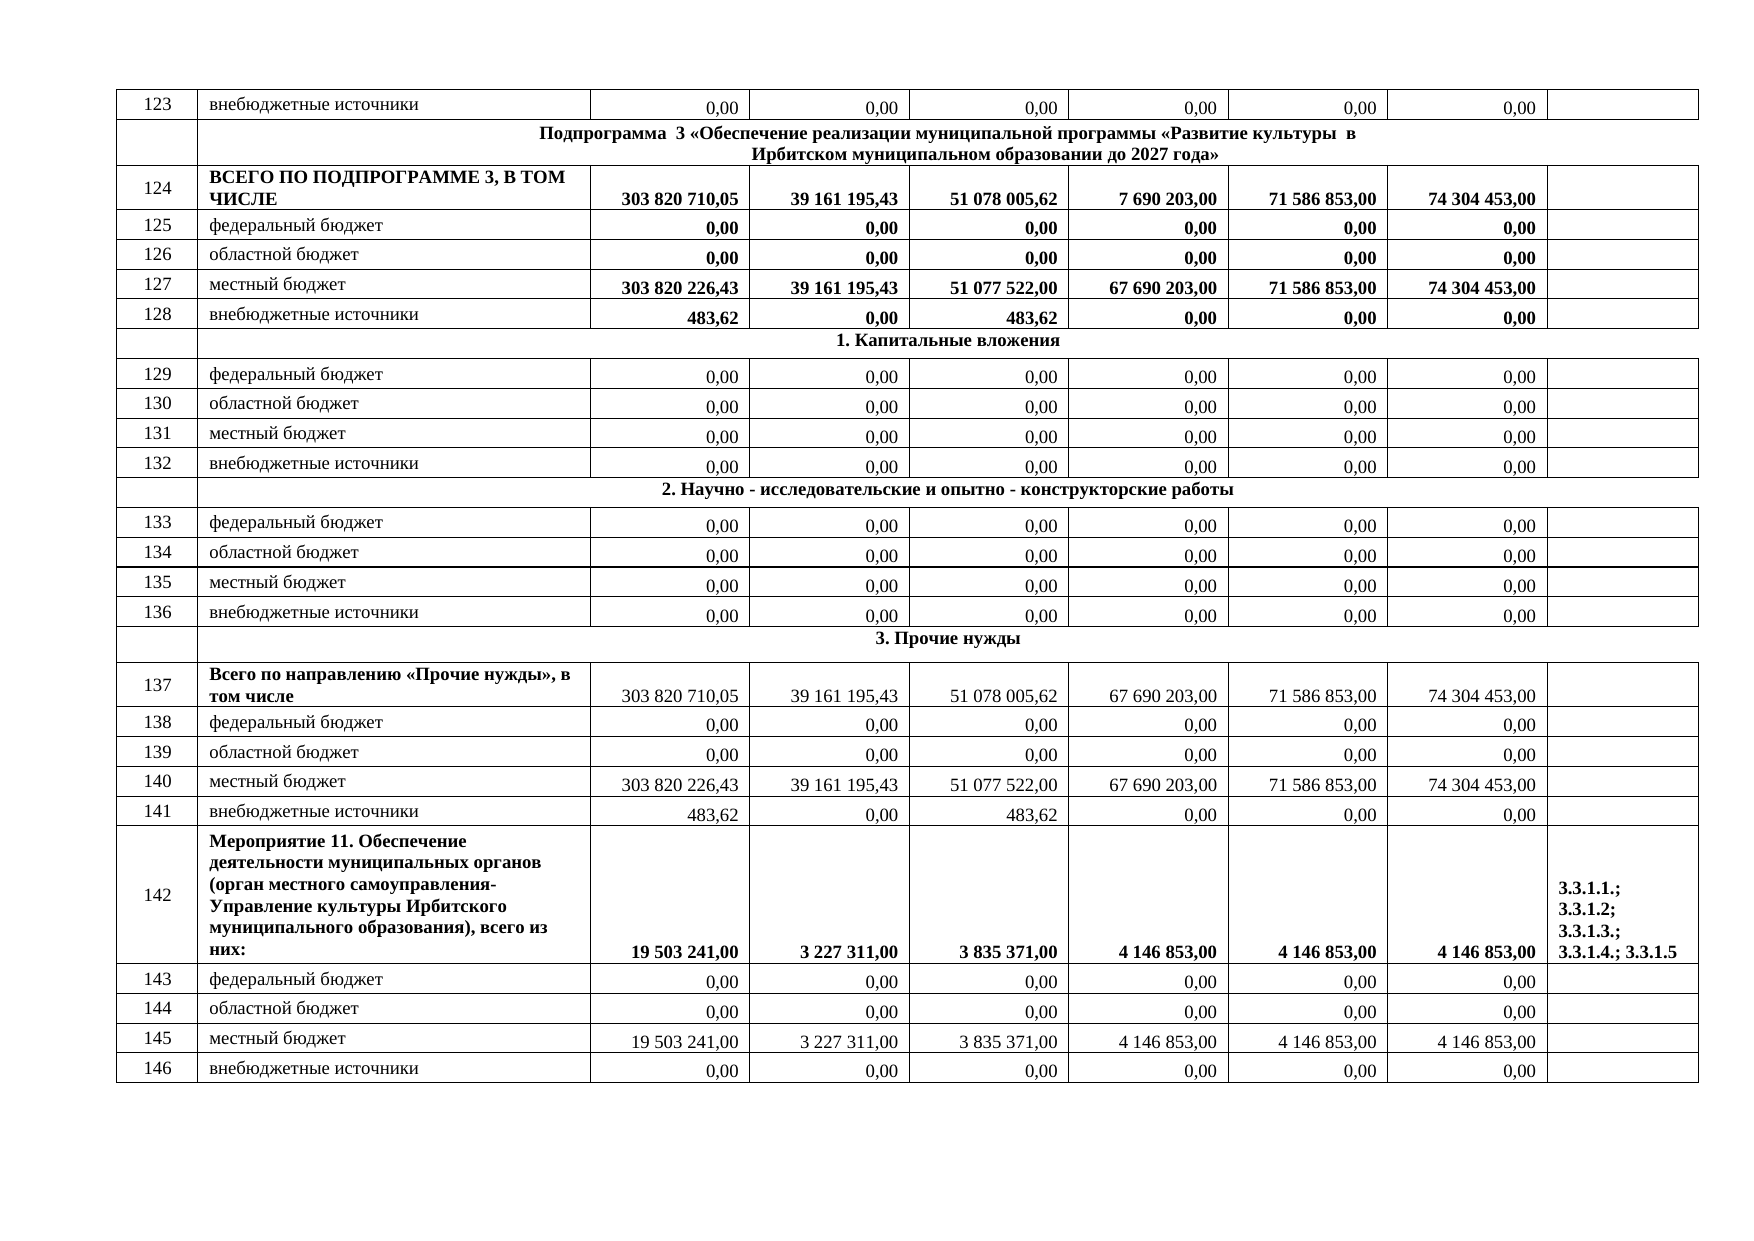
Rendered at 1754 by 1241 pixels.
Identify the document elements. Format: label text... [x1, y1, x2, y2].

table_cell 0,00 [1229, 568, 1387, 596]
table_cell [1548, 597, 1698, 626]
table_cell 0,00 [1229, 299, 1387, 328]
table_cell 0,00 [910, 359, 1068, 388]
table_cell 0,00 [1388, 737, 1547, 766]
table_cell 0,00 [750, 90, 909, 118]
table_cell 0,00 [750, 964, 909, 993]
table_cell 0,00 [1229, 240, 1387, 268]
table_cell 0,00 [1229, 90, 1387, 118]
table_cell 0,00 [591, 538, 749, 566]
table_cell 2. Научно - исследовательские и опытно - конструкторские работы [198, 478, 1698, 507]
table_cell 140 [117, 767, 197, 796]
table_cell 0,00 [591, 994, 749, 1022]
table_cell Всего по направлению «Прочие нужды», в том числе [198, 663, 590, 706]
table_cell 3 227 311,00 [750, 1024, 909, 1052]
table_cell [117, 329, 197, 358]
table_cell 4 146 853,00 [1229, 826, 1387, 963]
table_cell 126 [117, 240, 197, 268]
table_cell 74 304 453,00 [1388, 270, 1547, 298]
table_cell 303 820 710,05 [591, 663, 749, 706]
table_cell 0,00 [910, 568, 1068, 596]
table_cell 483,62 [910, 797, 1068, 825]
table_cell 0,00 [1229, 1053, 1387, 1082]
table_cell федеральный бюджет [198, 964, 590, 993]
table_cell 139 [117, 737, 197, 766]
table_cell внебюджетные источники [198, 448, 590, 477]
table_cell 0,00 [591, 737, 749, 766]
table_cell внебюджетные источники [198, 299, 590, 328]
table_cell 136 [117, 597, 197, 626]
table_cell областной бюджет [198, 389, 590, 417]
table_cell 0,00 [591, 964, 749, 993]
table_cell ВСЕГО ПО ПОДПРОГРАММЕ 3, В ТОМ ЧИСЛЕ [198, 166, 590, 209]
table_cell внебюджетные источники [198, 90, 590, 118]
table_cell 0,00 [1388, 568, 1547, 596]
table_cell 0,00 [910, 389, 1068, 417]
table_cell 0,00 [1388, 448, 1547, 477]
table_cell 303 820 226,43 [591, 767, 749, 796]
table_cell 4 146 853,00 [1388, 826, 1547, 963]
table_cell 0,00 [1069, 1053, 1228, 1082]
table_cell 0,00 [750, 707, 909, 736]
table_cell [117, 120, 197, 165]
table_cell 142 [117, 826, 197, 963]
table_cell 483,62 [910, 299, 1068, 328]
table_cell 0,00 [591, 508, 749, 537]
table_cell 125 [117, 210, 197, 239]
table_cell [117, 627, 197, 662]
table_cell 0,00 [591, 240, 749, 268]
table_cell 0,00 [1388, 538, 1547, 566]
table_cell [117, 478, 197, 507]
table_cell Подпрограмма 3 «Обеспечение реализации муниципальной программы «Развитие культуры в Ирбитском муниципальном образовании до 2027 года» [198, 120, 1698, 165]
table_cell областной бюджет [198, 994, 590, 1022]
table_cell [1548, 448, 1698, 477]
table_cell [1548, 389, 1698, 417]
table_cell 0,00 [1069, 240, 1228, 268]
table_cell 0,00 [1388, 508, 1547, 537]
table_cell 0,00 [750, 448, 909, 477]
table_cell 74 304 453,00 [1388, 663, 1547, 706]
table_cell [1548, 299, 1698, 328]
table_cell 144 [117, 994, 197, 1022]
table_cell 0,00 [1388, 797, 1547, 825]
table_cell 0,00 [750, 994, 909, 1022]
table_cell 71 586 853,00 [1229, 166, 1387, 209]
table_cell 0,00 [1069, 538, 1228, 566]
table_cell 0,00 [1069, 707, 1228, 736]
table_cell 129 [117, 359, 197, 388]
table_cell 0,00 [1069, 737, 1228, 766]
table_cell 0,00 [1388, 210, 1547, 239]
table_cell 0,00 [1069, 508, 1228, 537]
table_cell 124 [117, 166, 197, 209]
table_cell 3 227 311,00 [750, 826, 909, 963]
table_cell 0,00 [1388, 90, 1547, 118]
table_cell [1548, 210, 1698, 239]
table_cell [1548, 1024, 1698, 1052]
table_cell 0,00 [591, 359, 749, 388]
table_cell 0,00 [1388, 299, 1547, 328]
table_cell 137 [117, 663, 197, 706]
table_cell 143 [117, 964, 197, 993]
table_cell 0,00 [1388, 359, 1547, 388]
table_cell 0,00 [910, 210, 1068, 239]
table_cell 0,00 [1069, 419, 1228, 447]
table_cell 3. Прочие нужды [198, 627, 1698, 662]
table_cell 0,00 [1069, 210, 1228, 239]
table_cell 0,00 [591, 389, 749, 417]
table_cell 0,00 [910, 994, 1068, 1022]
table_cell 4 146 853,00 [1229, 1024, 1387, 1052]
table_cell 0,00 [750, 797, 909, 825]
table_cell 133 [117, 508, 197, 537]
table_cell 51 077 522,00 [910, 270, 1068, 298]
table_cell 0,00 [910, 597, 1068, 626]
table_cell [1548, 964, 1698, 993]
table_cell [1548, 166, 1698, 209]
table_cell 0,00 [910, 419, 1068, 447]
table_cell 4 146 853,00 [1388, 1024, 1547, 1052]
table_cell 0,00 [1229, 797, 1387, 825]
table_cell 0,00 [1229, 389, 1387, 417]
table_cell 0,00 [750, 737, 909, 766]
table_cell 0,00 [1229, 737, 1387, 766]
table_cell 0,00 [750, 597, 909, 626]
table_cell 134 [117, 538, 197, 566]
table_cell 19 503 241,00 [591, 1024, 749, 1052]
table_cell 0,00 [1229, 538, 1387, 566]
table_cell 67 690 203,00 [1069, 663, 1228, 706]
table_cell 51 078 005,62 [910, 166, 1068, 209]
table_cell 0,00 [1388, 994, 1547, 1022]
table_cell 0,00 [1229, 359, 1387, 388]
table_cell 0,00 [1388, 419, 1547, 447]
table_cell 74 304 453,00 [1388, 767, 1547, 796]
table_cell [1548, 508, 1698, 537]
table_cell [1548, 797, 1698, 825]
table_cell 0,00 [1069, 994, 1228, 1022]
table_cell 303 820 226,43 [591, 270, 749, 298]
table_cell местный бюджет [198, 767, 590, 796]
table_cell 39 161 195,43 [750, 270, 909, 298]
table_cell 483,62 [591, 299, 749, 328]
table_cell 4 146 853,00 [1069, 1024, 1228, 1052]
table_cell [1548, 737, 1698, 766]
table_cell 0,00 [750, 419, 909, 447]
table_cell 0,00 [1229, 419, 1387, 447]
table_cell 0,00 [1069, 299, 1228, 328]
table_cell [1548, 270, 1698, 298]
table_cell [1548, 90, 1698, 118]
table_cell 0,00 [750, 359, 909, 388]
table_cell 39 161 195,43 [750, 166, 909, 209]
table_cell [1548, 994, 1698, 1022]
table_cell 74 304 453,00 [1388, 166, 1547, 209]
table_cell 71 586 853,00 [1229, 767, 1387, 796]
table_cell [1548, 240, 1698, 268]
table_cell 0,00 [1069, 797, 1228, 825]
table_cell 146 [117, 1053, 197, 1082]
table_cell 138 [117, 707, 197, 736]
table_cell внебюджетные источники [198, 797, 590, 825]
table_cell 303 820 710,05 [591, 166, 749, 209]
table_cell 67 690 203,00 [1069, 767, 1228, 796]
table_cell 0,00 [591, 568, 749, 596]
table_cell 132 [117, 448, 197, 477]
table_cell 3 835 371,00 [910, 826, 1068, 963]
table_cell 3 835 371,00 [910, 1024, 1068, 1052]
table_cell 0,00 [910, 508, 1068, 537]
table_cell Мероприятие 11. Обеспечение деятельности муниципальных органов (орган местного самоуправления- Управление культуры Ирбитского муниципального образования), всего из них: [198, 826, 590, 963]
table_cell 0,00 [1388, 964, 1547, 993]
table_cell 0,00 [750, 240, 909, 268]
table_cell местный бюджет [198, 568, 590, 596]
table_cell 130 [117, 389, 197, 417]
table_cell 0,00 [1388, 1053, 1547, 1082]
table_cell 0,00 [1069, 448, 1228, 477]
table_cell 0,00 [1069, 597, 1228, 626]
table_cell 0,00 [1229, 964, 1387, 993]
table_cell 0,00 [910, 707, 1068, 736]
table_cell 483,62 [591, 797, 749, 825]
table_cell 0,00 [1229, 210, 1387, 239]
table_cell местный бюджет [198, 1024, 590, 1052]
table_cell [1548, 1053, 1698, 1082]
table_cell 0,00 [750, 299, 909, 328]
table_cell внебюджетные источники [198, 597, 590, 626]
table_cell 0,00 [1069, 389, 1228, 417]
table_cell 0,00 [1229, 448, 1387, 477]
table_cell 135 [117, 568, 197, 596]
table_cell 4 146 853,00 [1069, 826, 1228, 963]
table_cell 0,00 [591, 707, 749, 736]
table_cell 145 [117, 1024, 197, 1052]
table_cell 3.3.1.1.; 3.3.1.2; 3.3.1.3.; 3.3.1.4.; 3.3.1.5 [1548, 826, 1698, 963]
table_cell областной бюджет [198, 538, 590, 566]
table_cell 0,00 [910, 737, 1068, 766]
table_cell местный бюджет [198, 270, 590, 298]
table_cell 0,00 [591, 90, 749, 118]
table_cell 39 161 195,43 [750, 767, 909, 796]
table_cell 0,00 [1388, 597, 1547, 626]
table_cell [1548, 767, 1698, 796]
table_cell 0,00 [750, 210, 909, 239]
table_cell 1. Капитальные вложения [198, 329, 1698, 358]
table_cell 51 078 005,62 [910, 663, 1068, 706]
table_cell 0,00 [1229, 508, 1387, 537]
table_cell 0,00 [591, 1053, 749, 1082]
table_cell 131 [117, 419, 197, 447]
table_cell 0,00 [1069, 964, 1228, 993]
table_cell 0,00 [750, 1053, 909, 1082]
table_cell 0,00 [1069, 359, 1228, 388]
table_cell 141 [117, 797, 197, 825]
table_cell областной бюджет [198, 240, 590, 268]
table_cell 123 [117, 90, 197, 118]
table_cell 71 586 853,00 [1229, 663, 1387, 706]
table_cell [1548, 707, 1698, 736]
table_cell 0,00 [591, 597, 749, 626]
table_cell 0,00 [910, 240, 1068, 268]
table_cell федеральный бюджет [198, 707, 590, 736]
table_cell 0,00 [750, 538, 909, 566]
table_cell федеральный бюджет [198, 359, 590, 388]
table_cell 0,00 [910, 1053, 1068, 1082]
table_cell местный бюджет [198, 419, 590, 447]
table_cell 0,00 [750, 389, 909, 417]
table_cell 0,00 [750, 568, 909, 596]
table_cell 0,00 [910, 448, 1068, 477]
table_cell 0,00 [1229, 994, 1387, 1022]
table_cell внебюджетные источники [198, 1053, 590, 1082]
table_cell [1548, 538, 1698, 566]
table_cell 0,00 [1229, 707, 1387, 736]
table_cell 0,00 [591, 210, 749, 239]
table_cell 0,00 [1069, 90, 1228, 118]
table_cell 39 161 195,43 [750, 663, 909, 706]
table_cell 0,00 [910, 538, 1068, 566]
table_cell 0,00 [1388, 240, 1547, 268]
table_cell [1548, 568, 1698, 596]
table_cell федеральный бюджет [198, 210, 590, 239]
table_cell 0,00 [750, 508, 909, 537]
table_cell 71 586 853,00 [1229, 270, 1387, 298]
table_cell 0,00 [1388, 707, 1547, 736]
table_cell [1548, 663, 1698, 706]
table_cell 7 690 203,00 [1069, 166, 1228, 209]
table_cell 0,00 [910, 964, 1068, 993]
table_cell 0,00 [591, 448, 749, 477]
table_cell 128 [117, 299, 197, 328]
table_cell 0,00 [1229, 597, 1387, 626]
table_cell 127 [117, 270, 197, 298]
table_cell 0,00 [591, 419, 749, 447]
table_cell 67 690 203,00 [1069, 270, 1228, 298]
table_cell 0,00 [1069, 568, 1228, 596]
table_cell [1548, 419, 1698, 447]
table_cell 0,00 [1388, 389, 1547, 417]
table_cell 19 503 241,00 [591, 826, 749, 963]
table_cell федеральный бюджет [198, 508, 590, 537]
table_cell 51 077 522,00 [910, 767, 1068, 796]
table_cell 0,00 [910, 90, 1068, 118]
table_cell [1548, 359, 1698, 388]
table_cell областной бюджет [198, 737, 590, 766]
